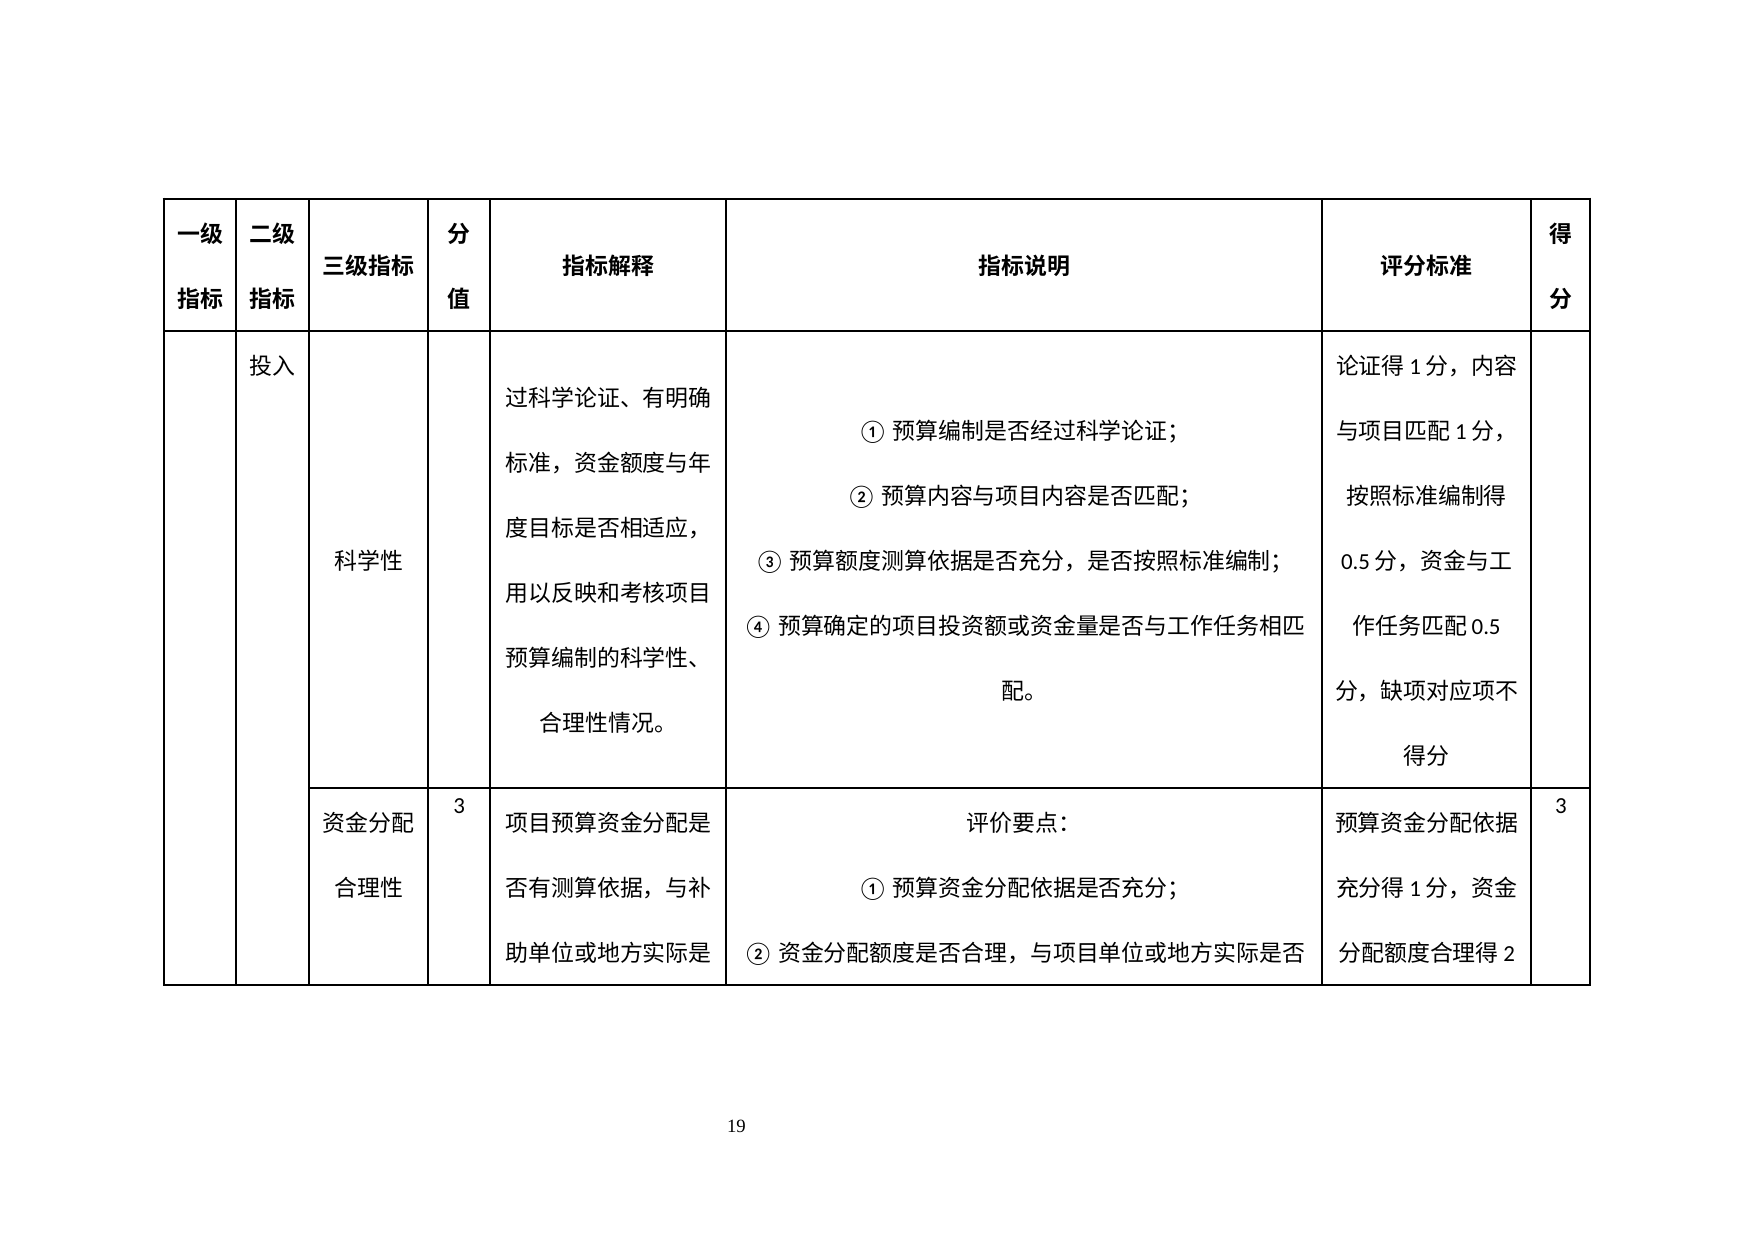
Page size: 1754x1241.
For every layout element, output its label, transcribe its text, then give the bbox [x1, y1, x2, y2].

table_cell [727, 789, 1321, 984]
table_cell 预算编制 科学性 [310, 332, 427, 787]
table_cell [491, 332, 725, 787]
table_header 二级指标 [237, 200, 308, 330]
table_cell 2 [1532, 332, 1589, 787]
table_header 分 值 [429, 200, 489, 330]
table_cell 资金投入 [237, 332, 308, 984]
table_cell 3 [429, 332, 489, 787]
table_cell 预算资金分配依据充分得1分，资金分配额度合理得2分，缺一项扣1分 [1323, 789, 1530, 984]
table_header 一级指标 [165, 200, 235, 330]
table_header 指标解释 [491, 200, 725, 330]
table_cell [727, 332, 1321, 787]
table_cell 3 [1532, 789, 1589, 984]
table_header 三级指标 [310, 200, 427, 330]
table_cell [1323, 332, 1530, 787]
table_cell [491, 789, 725, 984]
table_cell 3 [429, 789, 489, 984]
table_header 指标说明 [727, 200, 1321, 330]
table_header 得分 [1532, 200, 1589, 330]
table_cell 资金分配 合理性 [310, 789, 427, 984]
table_header 评分标准 [1323, 200, 1530, 330]
